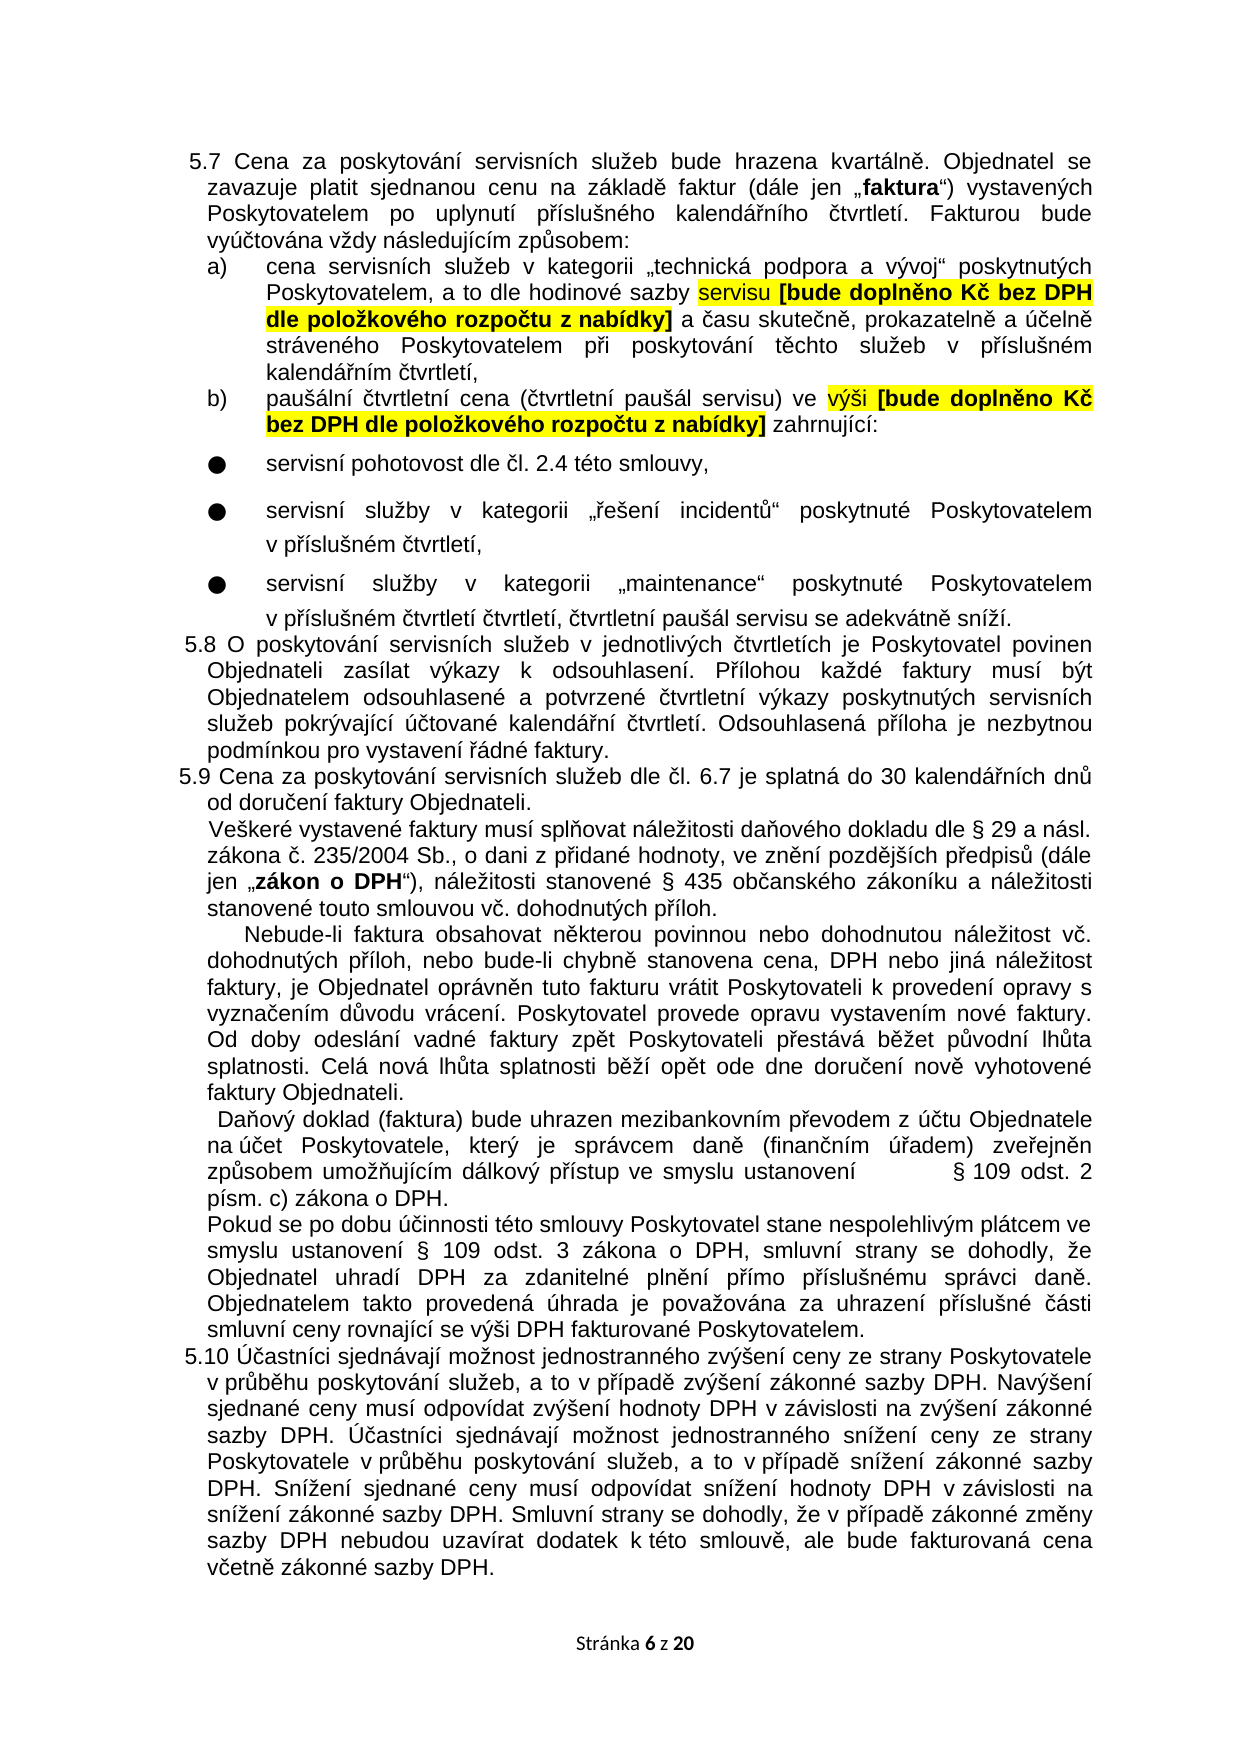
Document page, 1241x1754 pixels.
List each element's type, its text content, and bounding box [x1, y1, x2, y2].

list servisní služby v kategorii „řešení incidentů“ poskytnuté Poskytovatelem v příslušném čtvrtletí, [207, 484, 1093, 558]
text 5.10 Účastníci sjednávají možnost jednostranného zvýšení ceny ze strany Poskytovatele v průběhu poskytování služeb, a to v případě zvýšení zákonné sazby DPH. Navýšení sjednané ceny musí odpovídat zvýšení hodnoty DPH v závislosti na zvýšení zákonné sazby DPH. Účastníci sjednávají možnost jednostranného snížení ceny ze strany Poskytovatele v průběhu poskytování služeb, a to v případě snížení zákonné sazby DPH. Snížení sjednané ceny musí odpovídat snížení hodnoty DPH v závislosti na snížení zákonné sazby DPH. Smluvní strany se dohodly, že v případě zákonné změny sazby DPH nebudou uzavírat dodatek k této smlouvě, ale bude fakturovaná cena včetně zákonné sazby DPH. [162, 1343, 1093, 1580]
text Pokud se po dobu účinnosti této smlouvy Poskytovatel stane nespolehlivým plátcem ve smyslu ustanovení § 109 odst. 3 zákona o DPH, smluvní strany se dohodly, že Objednatel uhradí DPH za zdanitelné plnění přímo příslušnému správci daně. Objednatelem takto provedená úhrada je považována za uhrazení příslušné části smluvní ceny rovnající se výši DPH fakturované Poskytovatelem. [162, 1211, 1093, 1343]
list cena servisních služeb v kategorii „technická podpora a vývoj“ poskytnutých Poskytovatelem, a to dle hodinové sazby servisu [bude doplněno Kč bez DPH dle položkového rozpočtu z nabídky] a času skutečně, prokazatelně a účelně stráveného Poskytovatelem při poskytování těchto služeb v příslušném kalendářním čtvrtletí, [207, 253, 1093, 385]
text 5.7 Cena za poskytování servisních služeb bude hrazena kvartálně. Objednatel se zavazuje platit sjednanou cenu na základě faktur (dále jen „faktura“) vystavených Poskytovatelem po uplynutí příslušného kalendářního čtvrtletí. Fakturou bude vyúčtována vždy následujícím způsobem: [162, 148, 1093, 253]
text Veškeré vystavené faktury musí splňovat náležitosti daňového dokladu dle § 29 a násl. zákona č. 235/2004 Sb., o dani z přidané hodnoty, ve znění pozdějších předpisů (dále jen „zákon o DPH“), náležitosti stanovené § 435 občanského zákoníku a náležitosti stanovené touto smlouvou vč. dohodnutých příloh. [162, 816, 1093, 921]
text Nebude-li faktura obsahovat některou povinnou nebo dohodnutou náležitost vč. dohodnutých příloh, nebo bude-li chybně stanovena cena, DPH nebo jiná náležitost faktury, je Objednatel oprávněn tuto fakturu vrátit Poskytovateli k provedení opravy s vyznačením důvodu vrácení. Poskytovatel provede opravu vystavením nové faktury. Od doby odeslání vadné faktury zpět Poskytovateli přestává běžet původní lhůta splatnosti. Celá nová lhůta splatnosti běží opět ode dne doručení nově vyhotovené faktury Objednateli. [162, 921, 1093, 1106]
list paušální čtvrtletní cena (čtvrtletní paušál servisu) ve výši [bude doplněno Kč bez DPH dle položkového rozpočtu z nabídky] zahrnující: [207, 385, 1093, 437]
text Daňový doklad (faktura) bude uhrazen mezibankovním převodem z účtu Objednatele na účet Poskytovatele, který je správcem daně (finančním úřadem) zveřejněn způsobem umožňujícím dálkový přístup ve smyslu ustanovení § 109 odst. 2 písm. c) zákona o DPH. [162, 1106, 1093, 1211]
list servisní služby v kategorii „maintenance“ poskytnuté Poskytovatelem v příslušném čtvrtletí čtvrtletí, čtvrtletní paušál servisu se adekvátně sníží. [207, 558, 1093, 631]
text 5.8 O poskytování servisních služeb v jednotlivých čtvrtletích je Poskytovatel povinen Objednateli zasílat výkazy k odsouhlasení. Přílohou každé faktury musí být Objednatelem odsouhlasené a potvrzené čtvrtletní výkazy poskytnutých servisních služeb pokrývající účtované kalendářní čtvrtletí. Odsouhlasená příloha je nezbytnou podmínkou pro vystavení řádné faktury. [162, 631, 1093, 763]
text 5.9 Cena za poskytování servisních služeb dle čl. 6.7 je splatná do 30 kalendářních dnů od doručení faktury Objednateli. [162, 763, 1093, 816]
list servisní pohotovost dle čl. 2.4 této smlouvy, [207, 437, 1093, 484]
